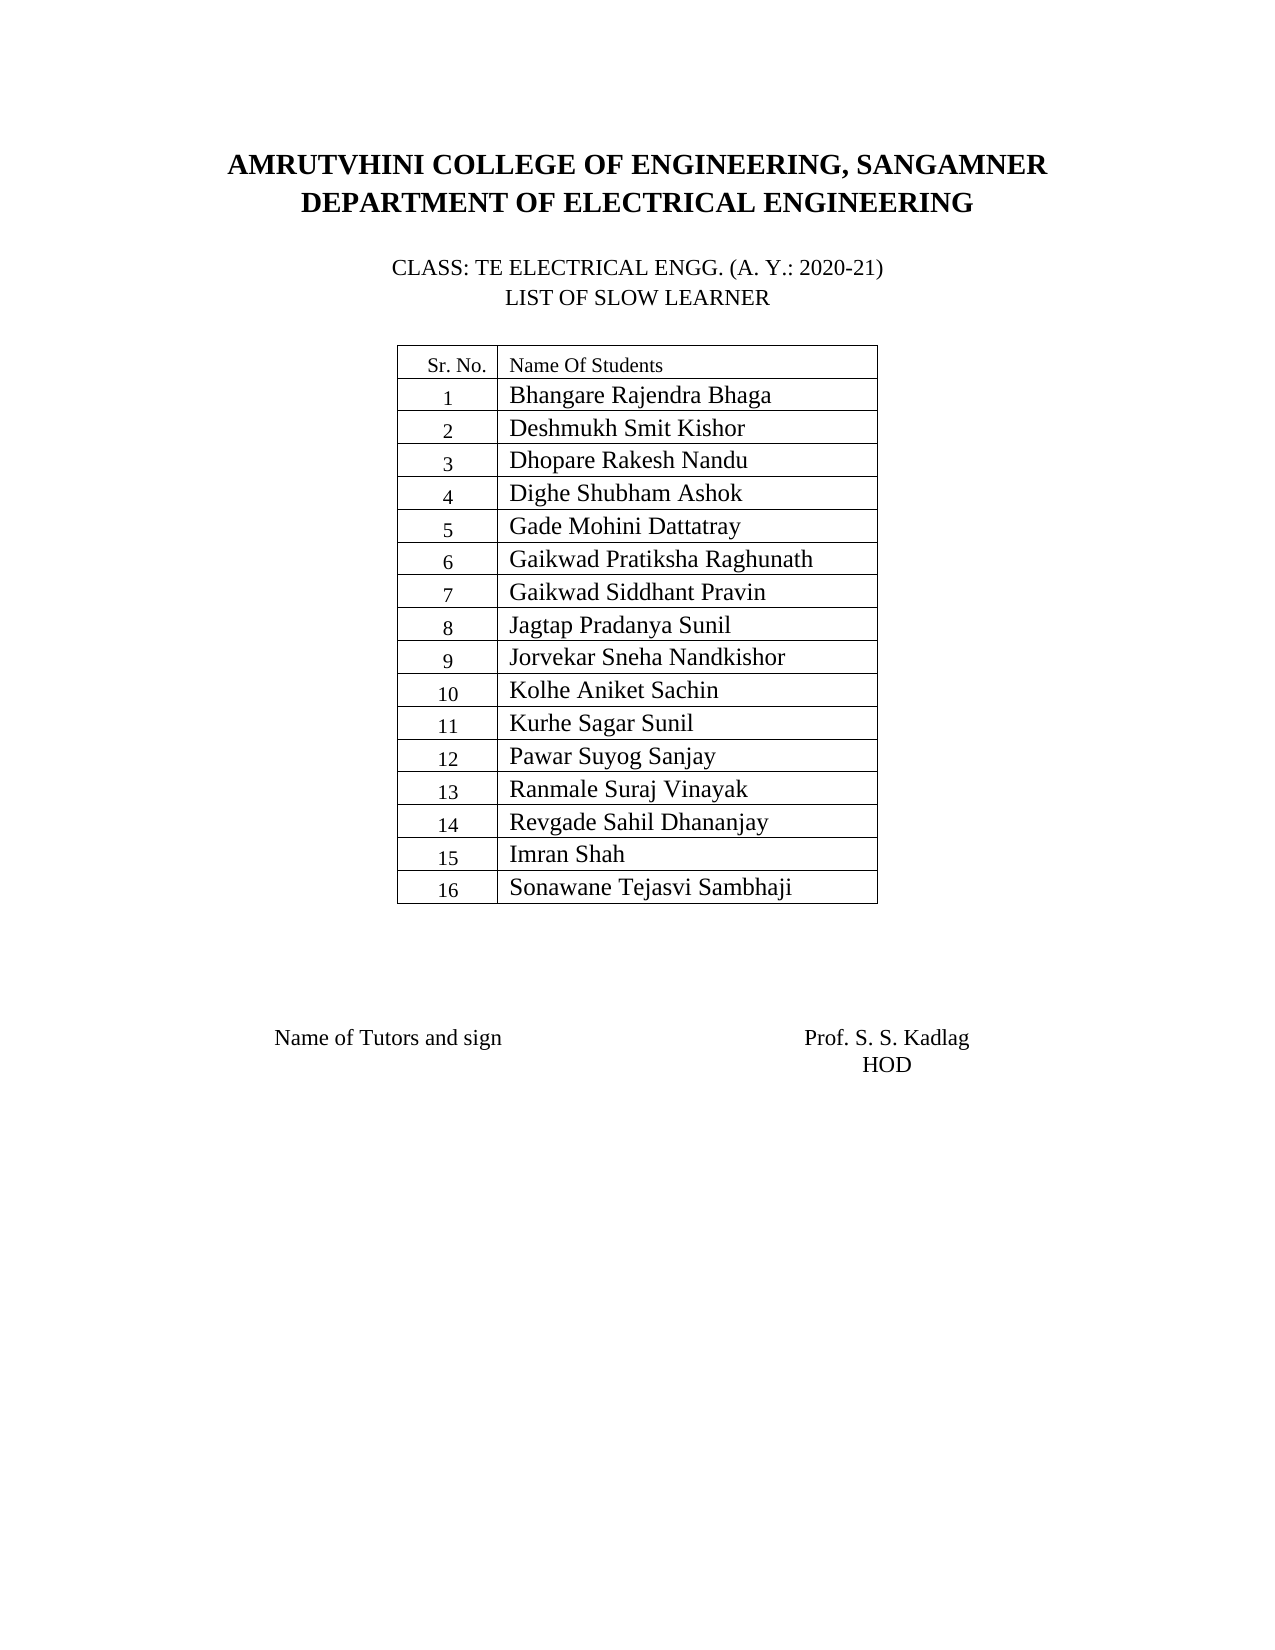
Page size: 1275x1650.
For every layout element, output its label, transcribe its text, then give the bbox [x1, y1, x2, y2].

table_header Name of Tutors and sign [139, 1024, 637, 1077]
table_header Sr. No. [398, 346, 497, 377]
table_cell 5 [398, 510, 497, 542]
table_cell Revgade Sahil Dhananjay [498, 805, 877, 837]
table_header Prof. S. S. Kadlag HOD [638, 1024, 1136, 1077]
table_cell Gaikwad Pratiksha Raghunath [498, 543, 877, 574]
table_cell Jagtap Pradanya Sunil [498, 608, 877, 640]
table_cell 8 [398, 608, 497, 640]
text AMRUTVHINI COLLEGE OF ENGINEERING, SANGAMNER [150, 147, 1125, 180]
table_cell Jorvekar Sneha Nandkishor [498, 641, 877, 673]
table_cell 4 [398, 477, 497, 509]
table_cell Bhangare Rajendra Bhaga [498, 379, 877, 410]
table_cell 2 [398, 411, 497, 443]
table_cell 7 [398, 575, 497, 607]
table_cell Imran Shah [498, 838, 877, 870]
table_cell Deshmukh Smit Kishor [498, 411, 877, 443]
table_cell 13 [398, 772, 497, 804]
table_cell Dighe Shubham Ashok [498, 477, 877, 509]
table_cell 11 [398, 707, 497, 738]
table_cell 12 [398, 740, 497, 771]
table_cell 16 [398, 871, 497, 902]
table_cell Ranmale Suraj Vinayak [498, 772, 877, 804]
table_cell Gaikwad Siddhant Pravin [498, 575, 877, 607]
table_cell Dhopare Rakesh Nandu [498, 444, 877, 476]
table_cell Gade Mohini Dattatray [498, 510, 877, 542]
table_cell 1 [398, 379, 497, 410]
table_cell 3 [398, 444, 497, 476]
table_cell 15 [398, 838, 497, 870]
text CLASS: TE ELECTRICAL ENGG. (A. Y.: 2020-21) [150, 254, 1125, 280]
table_cell Sonawane Tejasvi Sambhaji [498, 871, 877, 902]
table_cell Kurhe Sagar Sunil [498, 707, 877, 738]
table_cell 14 [398, 805, 497, 837]
table_cell 10 [398, 674, 497, 706]
table_header Name Of Students [498, 346, 877, 377]
text LIST OF SLOW LEARNER [150, 284, 1125, 311]
table_cell Kolhe Aniket Sachin [498, 674, 877, 706]
text DEPARTMENT OF ELECTRICAL ENGINEERING [150, 185, 1125, 219]
table_cell 6 [398, 543, 497, 574]
table_cell 9 [398, 641, 497, 673]
table_cell Pawar Suyog Sanjay [498, 740, 877, 771]
